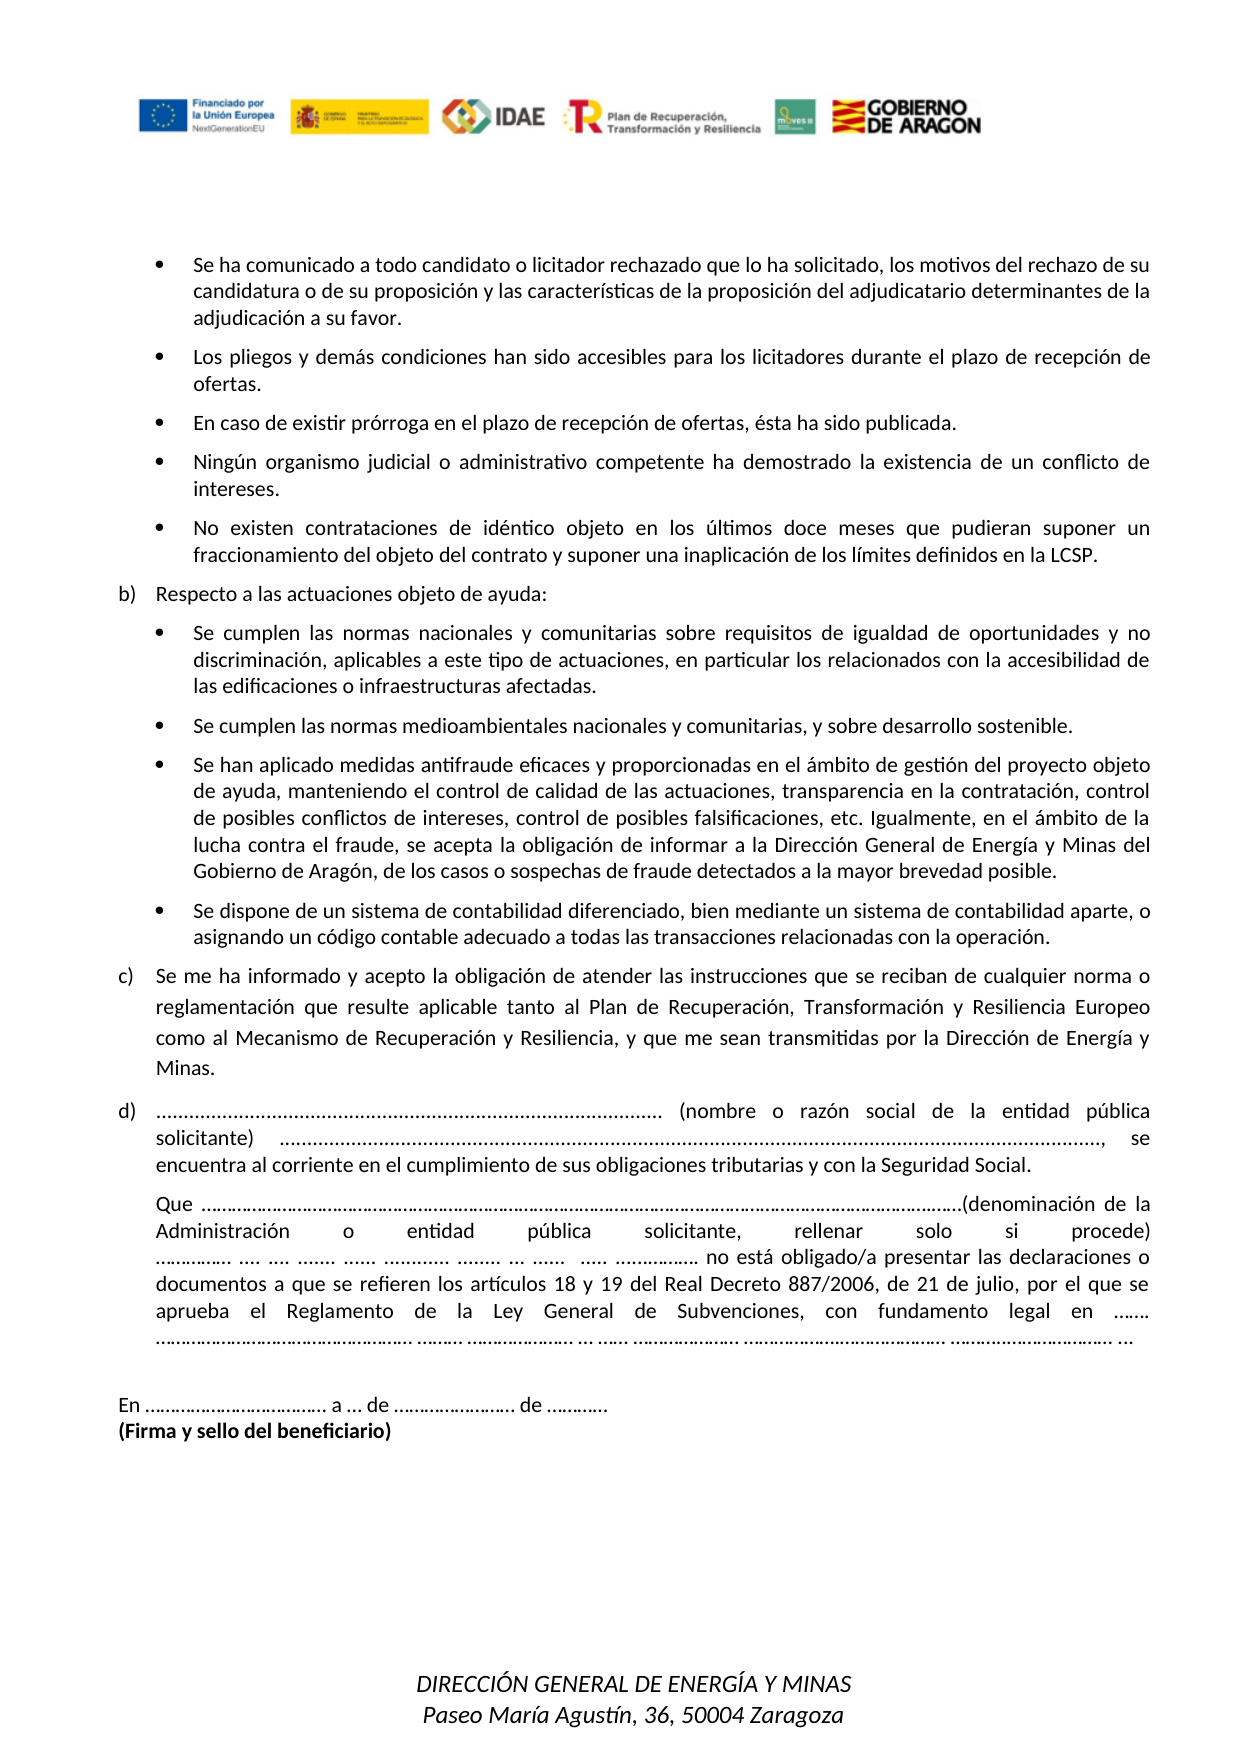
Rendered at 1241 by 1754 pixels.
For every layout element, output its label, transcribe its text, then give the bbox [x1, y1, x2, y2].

list Ningún organismo judicial o administrativo competente ha demostrado la existencia de un conflicto de intereses. [156, 448, 1152, 502]
list Se cumplen las normas nacionales y comunitarias sobre requisitos de igualdad de oportunidades y no discriminación, aplicables a este tipo de actuaciones, en particular los relacionados con la accesibilidad de las edificaciones o infraestructuras afectadas. [156, 619, 1152, 699]
list En caso de existir prórroga en el plazo de recepción de ofertas, ésta ha sido publicada. [156, 409, 1152, 436]
picture [118, 73, 1004, 155]
list Los pliegos y demás condiciones han sido accesibles para los licitadores durante el plazo de recepción de ofertas. [156, 343, 1152, 397]
list Se dispone de un sistema de contabilidad diferenciado, bien mediante un sistema de contabilidad aparte, o asignando un código contable adecuado a todas las transacciones relacionadas con la operación. [156, 897, 1152, 950]
list Se me ha informado y acepto la obligación de atender las instrucciones que se reciban de cualquier norma o reglamentación que resulte aplicable tanto al Plan de Recuperación, Transformación y Resiliencia Europeo como al Mecanismo de Recuperación y Resiliencia, y que me sean transmitidas por la Dirección de Energía y Minas. [118, 963, 1152, 1081]
list Se cumplen las normas medioambientales nacionales y comunitarias, y sobre desarrollo sostenible. [156, 712, 1152, 738]
list Que ……………………………………………………………………………………………………………………………….……(denominación de la Administración o entidad pública solicitante, rellenar solo si procede) …………… .... .... ....... ...... ............ ........ ... ...... ..... ......………. no está obligado/a presentar las declaraciones o documentos a que se refieren los artículos 18 y 19 del Real Decreto 887/2006, de 21 de julio, por el que se aprueba el Reglamento de la Ley General de Subvenciones, con fundamento legal en …….…………………………………………… ……… ………………… … …… ………………… ……………….………………… ………..………………… ... [156, 1190, 1152, 1350]
text (Firma y sello del beneficiario) [118, 1417, 1152, 1444]
list Se ha comunicado a todo candidato o licitador rechazado que lo ha solicitado, los motivos del rechazo de su candidatura o de su proposición y las características de la proposición del adjudicatario determinantes de la adjudicación a su favor. [156, 251, 1152, 331]
text En ……………………………… a … de …………………… de ………… [118, 1391, 1152, 1417]
list Se han aplicado medidas antifraude eficaces y proporcionadas en el ámbito de gestión del proyecto objeto de ayuda, manteniendo el control de calidad de las actuaciones, transparencia en la contratación, control de posibles conflictos de intereses, control de posibles falsificaciones, etc. Igualmente, en el ámbito de la lucha contra el fraude, se acepta la obligación de informar a la Dirección General de Energía y Minas del Gobierno de Aragón, de los casos o sospechas de fraude detectados a la mayor brevedad posible. [156, 751, 1152, 884]
list ............................................................................................ (nombre o razón social de la entidad pública solicitante) ....................................................................................................................................................., se encuentra al corriente en el cumplimiento de sus obligaciones tributarias y con la Seguridad Social. [118, 1098, 1152, 1178]
list No existen contrataciones de idéntico objeto en los últimos doce meses que pudieran suponer un fraccionamiento del objeto del contrato y suponer una inaplicación de los límites definidos en la LCSP. [156, 514, 1152, 568]
list Respecto a las actuaciones objeto de ayuda: [118, 580, 1152, 607]
